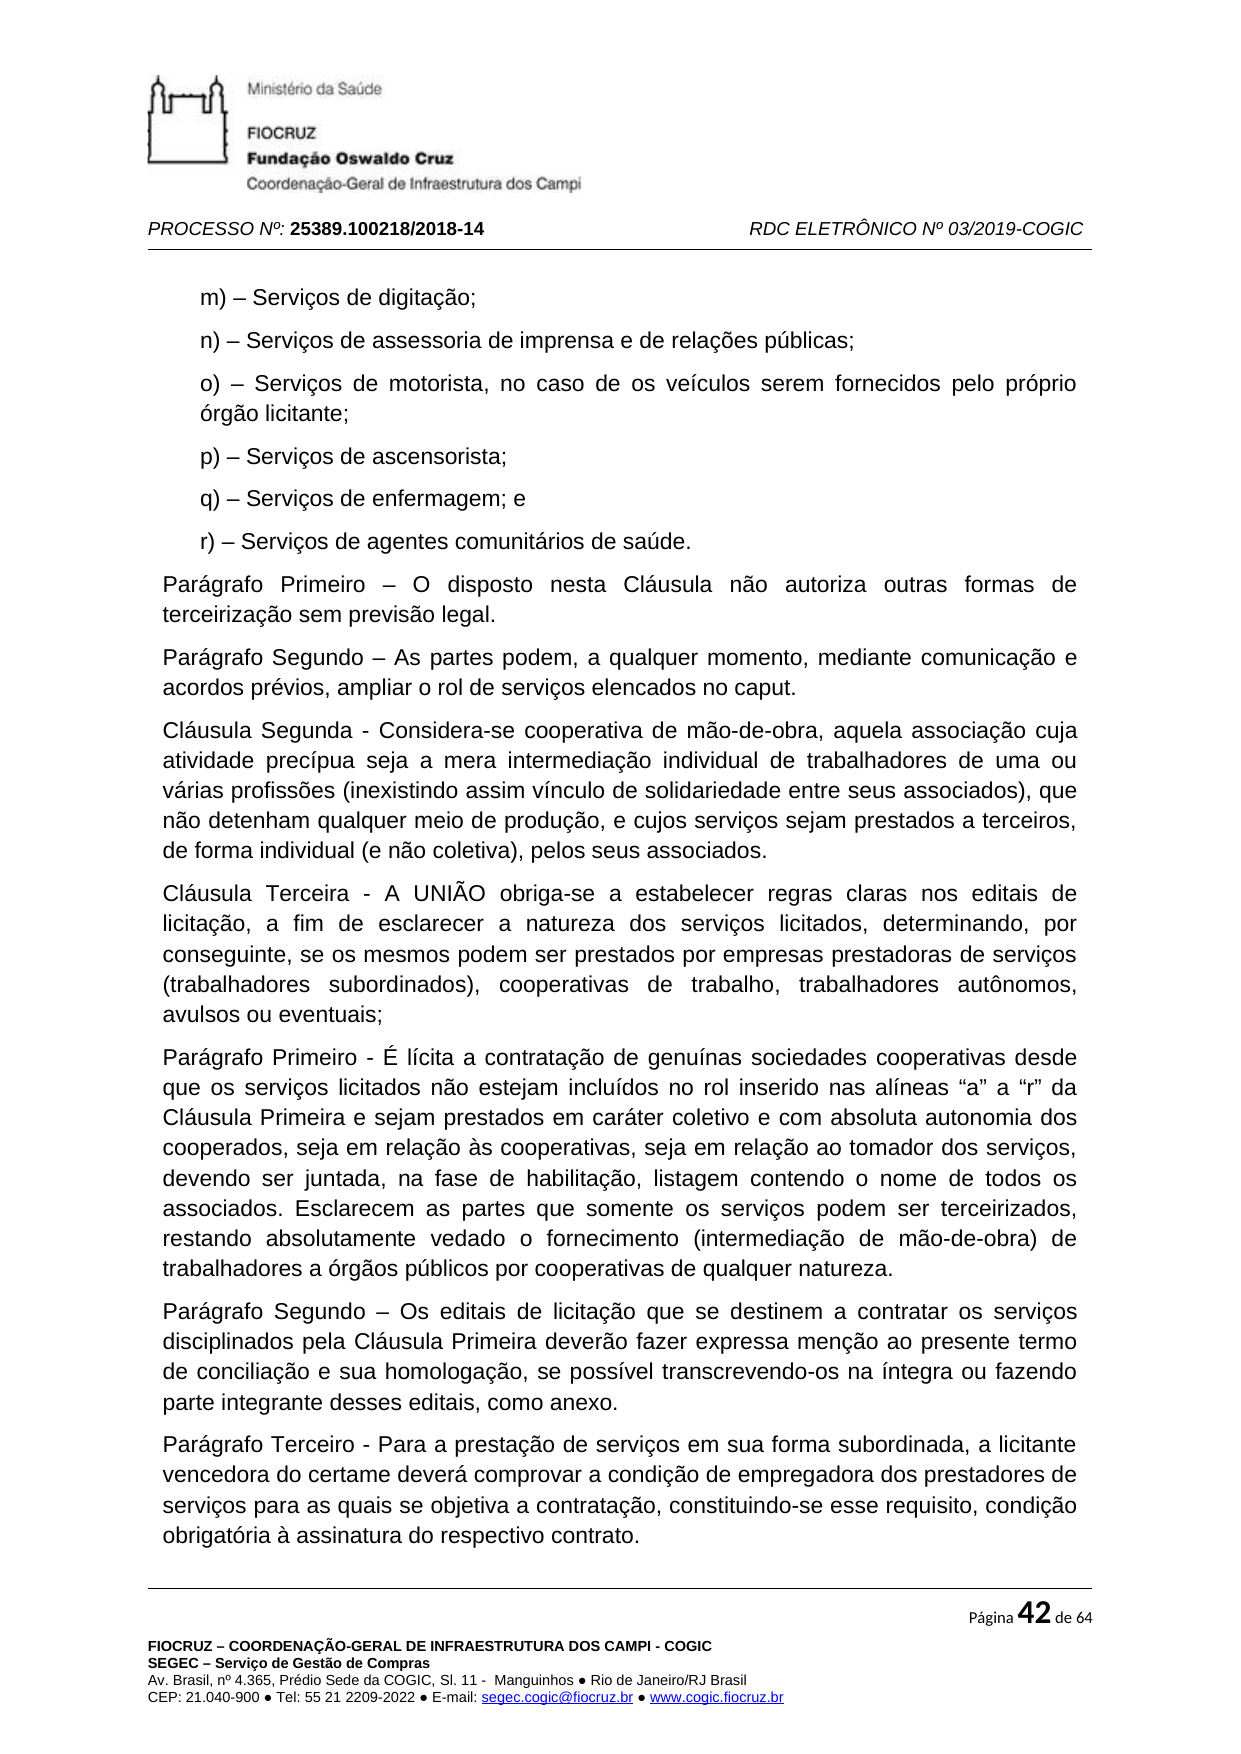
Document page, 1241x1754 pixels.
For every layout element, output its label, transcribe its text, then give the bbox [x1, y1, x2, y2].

picture [147, 75, 582, 193]
